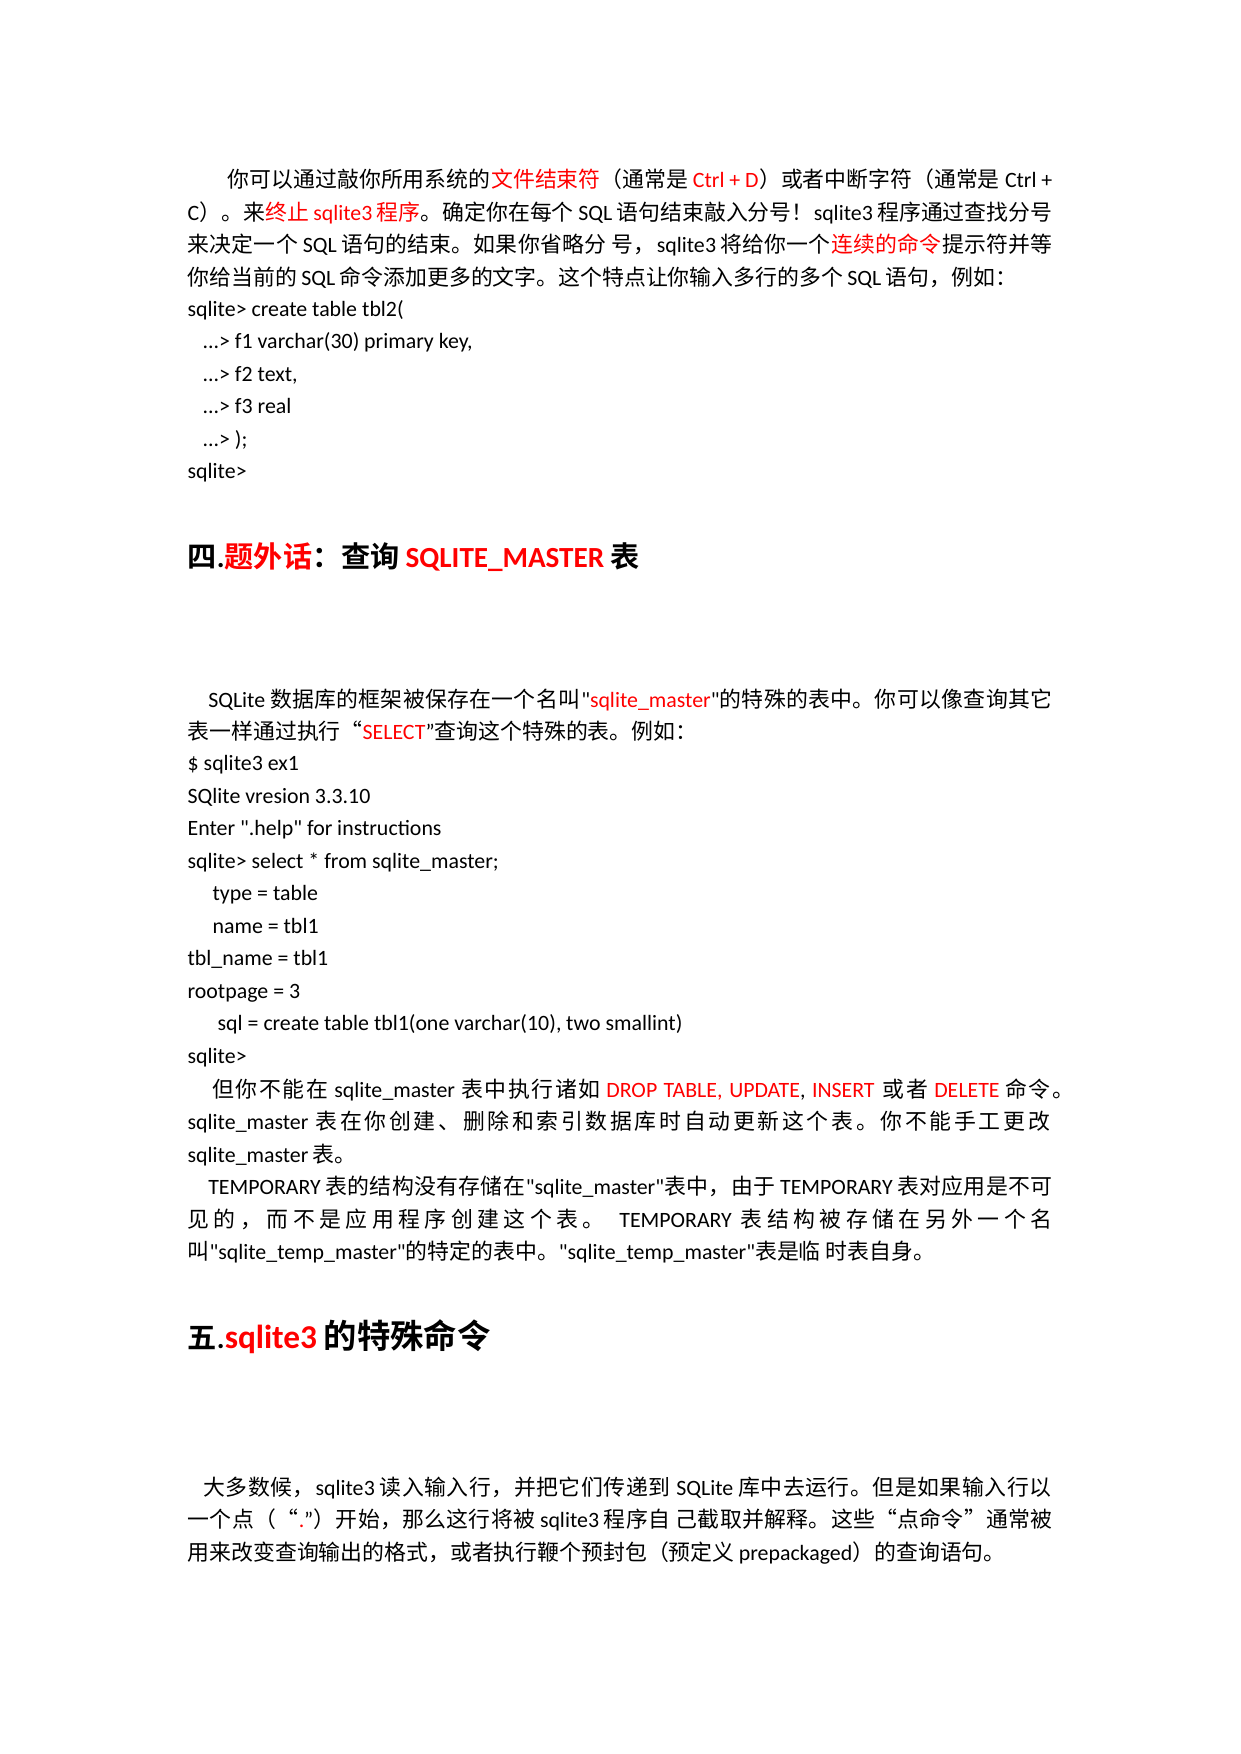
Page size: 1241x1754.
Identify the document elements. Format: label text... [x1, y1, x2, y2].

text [187, 1469, 1053, 1567]
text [187, 162, 1053, 487]
text SQLite数据库的框架被保存在一个名叫"sqlite_master"的特殊的表中。你可以像查询其它表一样通过执行“SELECT”查询这个特殊的表。例如： $ sqlite3 ex1 SQlite vresion 3.3.10 Enter ".help" for instructions sqlite> select * from sqlite_master; type = table name = tbl1 tbl_name = tbl1 rootpage = 3 sql = create table tbl1(one varchar(10), two smallint) sqlite> 但你不能在sqlite_master表中执行诸如DROP TABLE, UPDATE, INSERT 或者DELETE命令。sqlite_master表在你创建、删除和索引数据库时自动更新这个表。你不能手工更改sqlite_master表。 TEMPORARY表的结构没有存储在"sqlite_master"表中，由于TEMPORARY表对应用是不可见的，而不是应用程序创建这个表。 TEMPORARY表结构被存储在另外一个名叫"sqlite_temp_master"的特定的表中。"sqlite_temp_master"表是临 时表自身。 [187, 681, 1053, 1266]
subtitle 四.题外话：查询SQLITE_MASTER表 [187, 522, 1053, 587]
subtitle 五.sqlite3的特殊命令 [187, 1302, 1053, 1367]
